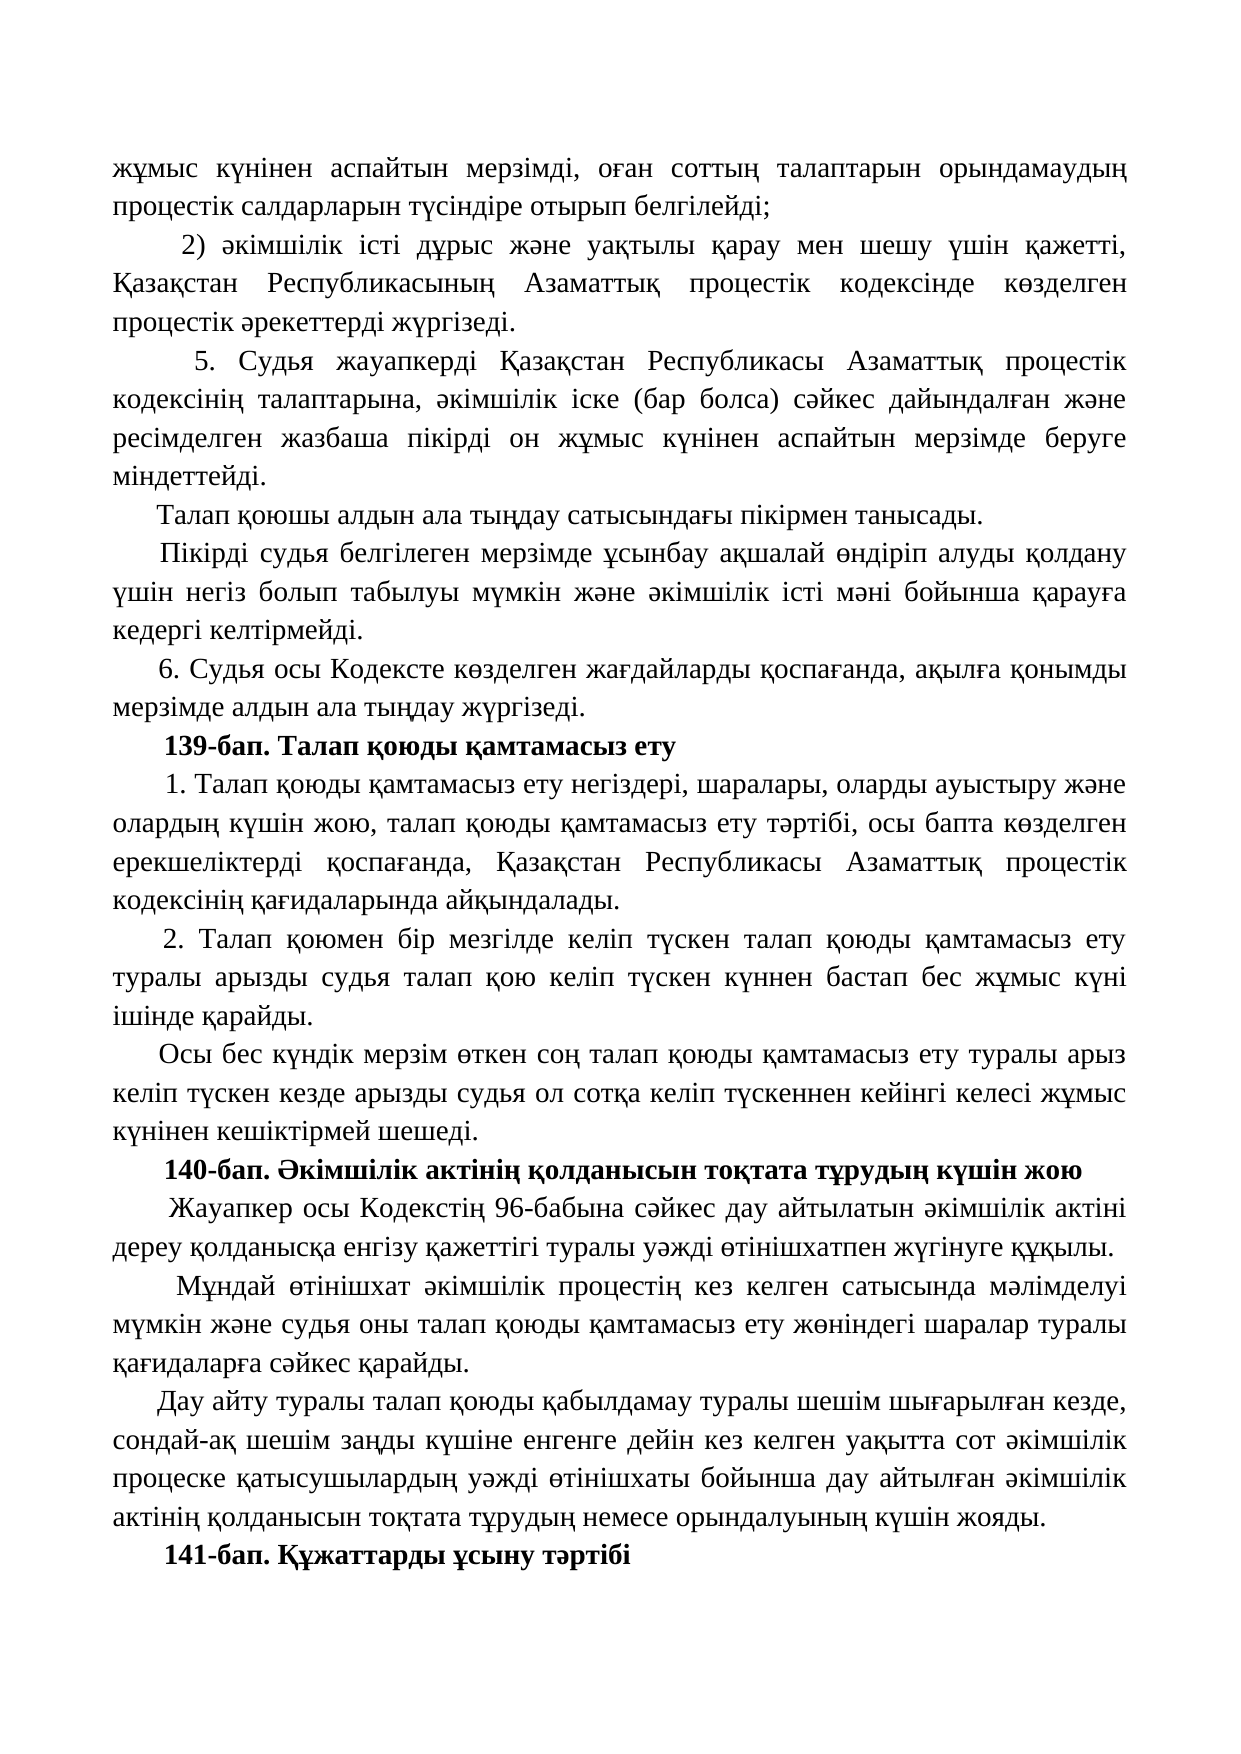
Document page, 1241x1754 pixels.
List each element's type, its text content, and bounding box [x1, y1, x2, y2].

text 2. Талап қоюмен бір мезгілде келіп түскен талап қоюды қамтамасыз ету туралы арызды судья талап қою келіп түскен күннен бастап бес жұмыс күні ішінде қарайды. [112, 921, 1128, 1031]
text 2) әкімшілік істі дұрыс және уақтылы қарау мен шешу үшін қажетті, Қазақстан Республикасының Азаматтық процестік кодексінде көзделген процестік әрекеттерді жүргізеді. [112, 227, 1128, 338]
text Талап қоюшы алдын ала тыңдау сатысындағы пікірмен танысады. [112, 497, 1128, 530]
text Мұндай өтінішхат әкімшілік процестің кез келген сатысында мәлімделуі мүмкін және судья оны талап қоюды қамтамасыз ету жөніндегі шаралар туралы қағидаларға сәйкес қарайды. [112, 1268, 1128, 1378]
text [112, 150, 1128, 222]
text 139-бап. Талап қоюды қамтамасыз ету [112, 728, 1128, 762]
text Дау айту туралы талап қоюды қабылдамау туралы шешім шығарылған кезде, сондай-ақ шешім заңды күшіне енгенге дейін кез келген уақытта сот әкімшілік процеске қатысушылардың уәжді өтінішхаты бойынша дау айтылған әкімшілік актінің қолданысын тоқтата тұрудың немесе орындалуының күшін жояды. [112, 1383, 1128, 1532]
text 1. Талап қоюды қамтамасыз ету негіздері, шаралары, оларды ауыстыру және олардың күшін жою, талап қоюды қамтамасыз ету тәртібі, осы бапта көзделген ерекшеліктерді қоспағанда, Қазақстан Республикасы Азаматтық процестік кодексінің қағидаларында айқындалады. [112, 767, 1128, 916]
text 140-бап. Әкімшілік актінің қолданысын тоқтата тұрудың күшін жою [112, 1152, 1128, 1186]
text Осы бес күндік мерзім өткен соң талап қоюды қамтамасыз ету туралы арыз келіп түскен кезде арызды судья ол сотқа келіп түскеннен кейінгі келесі жұмыс күнінен кешіктірмей шешеді. [112, 1036, 1128, 1147]
text 5. Судья жауапкерді Қазақстан Республикасы Азаматтық процестік кодексінің талаптарына, әкімшілік іске (бар болса) сәйкес дайындалған және ресімделген жазбаша пікірді он жұмыс күнінен аспайтын мерзімде беруге міндеттейді. [112, 343, 1128, 492]
text 6. Судья осы Кодексте көзделген жағдайларды қоспағанда, ақылға қонымды мерзімде алдын ала тыңдау жүргізеді. [112, 651, 1128, 723]
text Пікірді судья белгілеген мерзімде ұсынбау ақшалай өндіріп алуды қолдану үшін негіз болып табылуы мүмкін және әкімшілік істі мәні бойынша қарауға кедергі келтірмейді. [112, 535, 1128, 646]
text Жауапкер осы Кодекстің 96-бабына сәйкес дау айтылатын әкімшілік актіні дереу қолданысқа енгізу қажеттігі туралы уәжді өтінішхатпен жүгінуге құқылы. [112, 1191, 1128, 1263]
text 141-бап. Құжаттарды ұсыну тәртібі [112, 1537, 1128, 1571]
